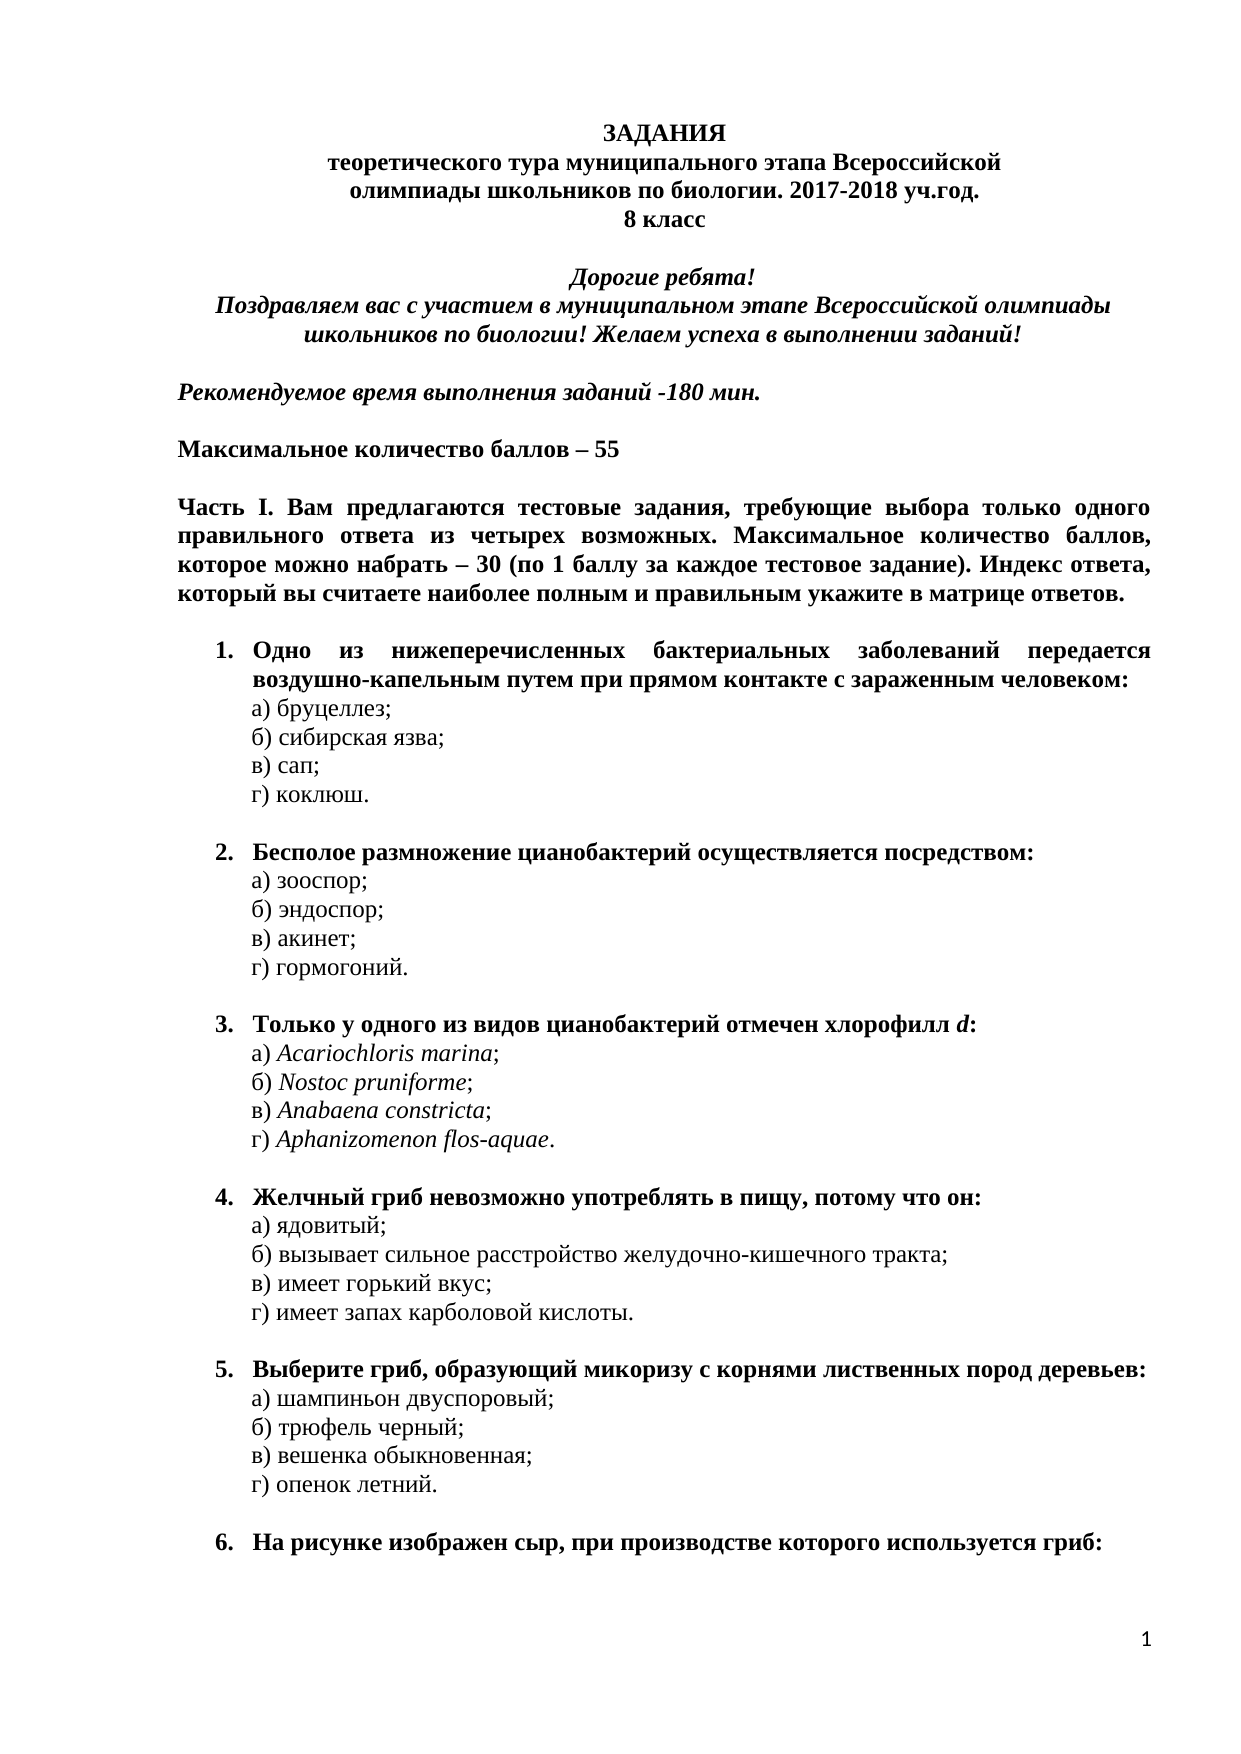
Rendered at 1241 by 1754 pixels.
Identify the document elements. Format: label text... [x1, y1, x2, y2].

list а) шампиньон двуспоровый; [251, 1383, 1152, 1412]
text 8 класс [177, 204, 1152, 233]
text Рекомендуемое время выполнения заданий -180 мин. [177, 377, 1152, 406]
list б) эндоспор; [251, 894, 1152, 923]
text ЗАДАНИЯ [177, 118, 1152, 147]
list в) сап; [251, 751, 1152, 779]
list Только у одного из видов цианобактерий отмечен хлорофилл d: [215, 1009, 1152, 1038]
list Бесполое размножение цианобактерий осуществляется посредством: [215, 837, 1152, 866]
list а) Acariochloris marina; [251, 1038, 1152, 1067]
list в) акинет; [251, 923, 1152, 952]
list в) Anabaena constricta; [251, 1096, 1152, 1124]
text теоретического тура муниципального этапа Всероссийской [177, 147, 1152, 176]
text Дорогие ребята! [177, 262, 1152, 291]
list г) Aphanizomenon flos-aquae. [251, 1124, 1152, 1153]
text в) имеет горький вкус; [251, 1268, 1152, 1297]
list б) трюфель черный; [251, 1412, 1152, 1441]
text Поздравляем вас с участием в муниципальном этапе Всероссийской олимпиады школьников по биологии! Желаем успеха в выполнении заданий! [177, 291, 1152, 348]
text г) имеет запах карболовой кислоты. [251, 1297, 1152, 1326]
text а) ядовитый; [251, 1211, 1152, 1239]
list в) вешенка обыкновенная; [251, 1441, 1152, 1469]
list б) Nostoc pruniforme; [251, 1067, 1152, 1096]
text б) вызывает сильное расстройство желудочно-кишечного тракта; [251, 1239, 1152, 1268]
list а) бруцеллез; [251, 693, 1152, 722]
text Максимальное количество баллов – 55 [177, 434, 1097, 463]
list г) коклюш. [251, 779, 1152, 808]
list Желчный гриб невозможно употреблять в пищу, потому что он: [215, 1182, 1152, 1211]
list Выберите гриб, образующий микоризу с корнями лиственных пород деревьев: [215, 1354, 1152, 1383]
list На рисунке изображен сыр, при производстве которого используется гриб: [215, 1527, 1152, 1556]
list б) сибирская язва; [251, 722, 1152, 751]
list а) зооспор; [251, 866, 1152, 894]
text Часть I. Вам предлагаются тестовые задания, требующие выбора только одного правильного ответа из четырех возможных. Максимальное количество баллов, которое можно набрать – 30 (по 1 баллу за каждое тестовое задание). Индекс ответа, который вы считаете наиболее полным и правильным укажите в матрице ответов. [177, 492, 1152, 607]
list г) гормогоний. [251, 952, 1152, 981]
list г) опенок летний. [251, 1469, 1152, 1498]
text олимпиады школьников по биологии. 2017-2018 уч.год. [177, 176, 1152, 204]
list Одно из нижеперечисленных бактериальных заболеваний передается воздушно-капельным путем при прямом контакте с зараженным человеком: [215, 636, 1152, 693]
